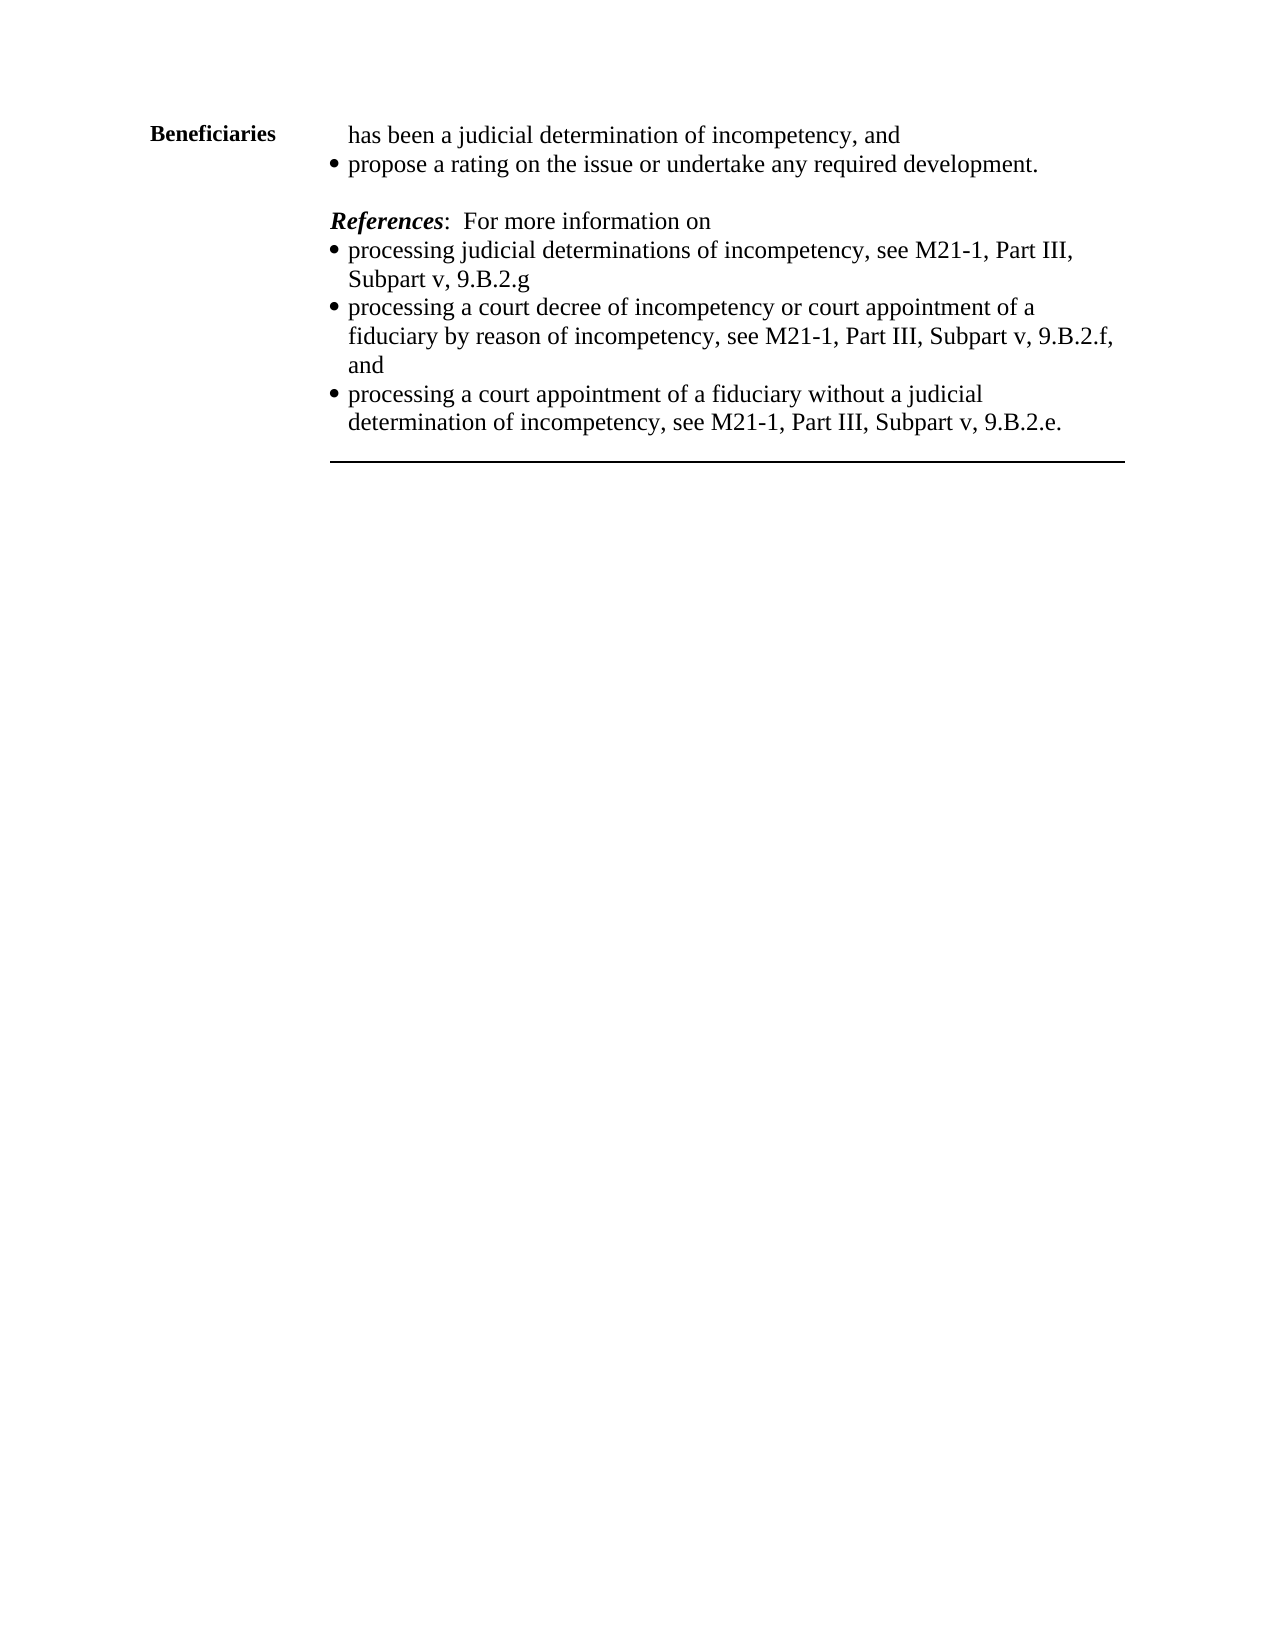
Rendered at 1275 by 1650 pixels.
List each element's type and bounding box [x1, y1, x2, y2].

table_header [139, 120, 319, 436]
table_header [319, 120, 1125, 436]
